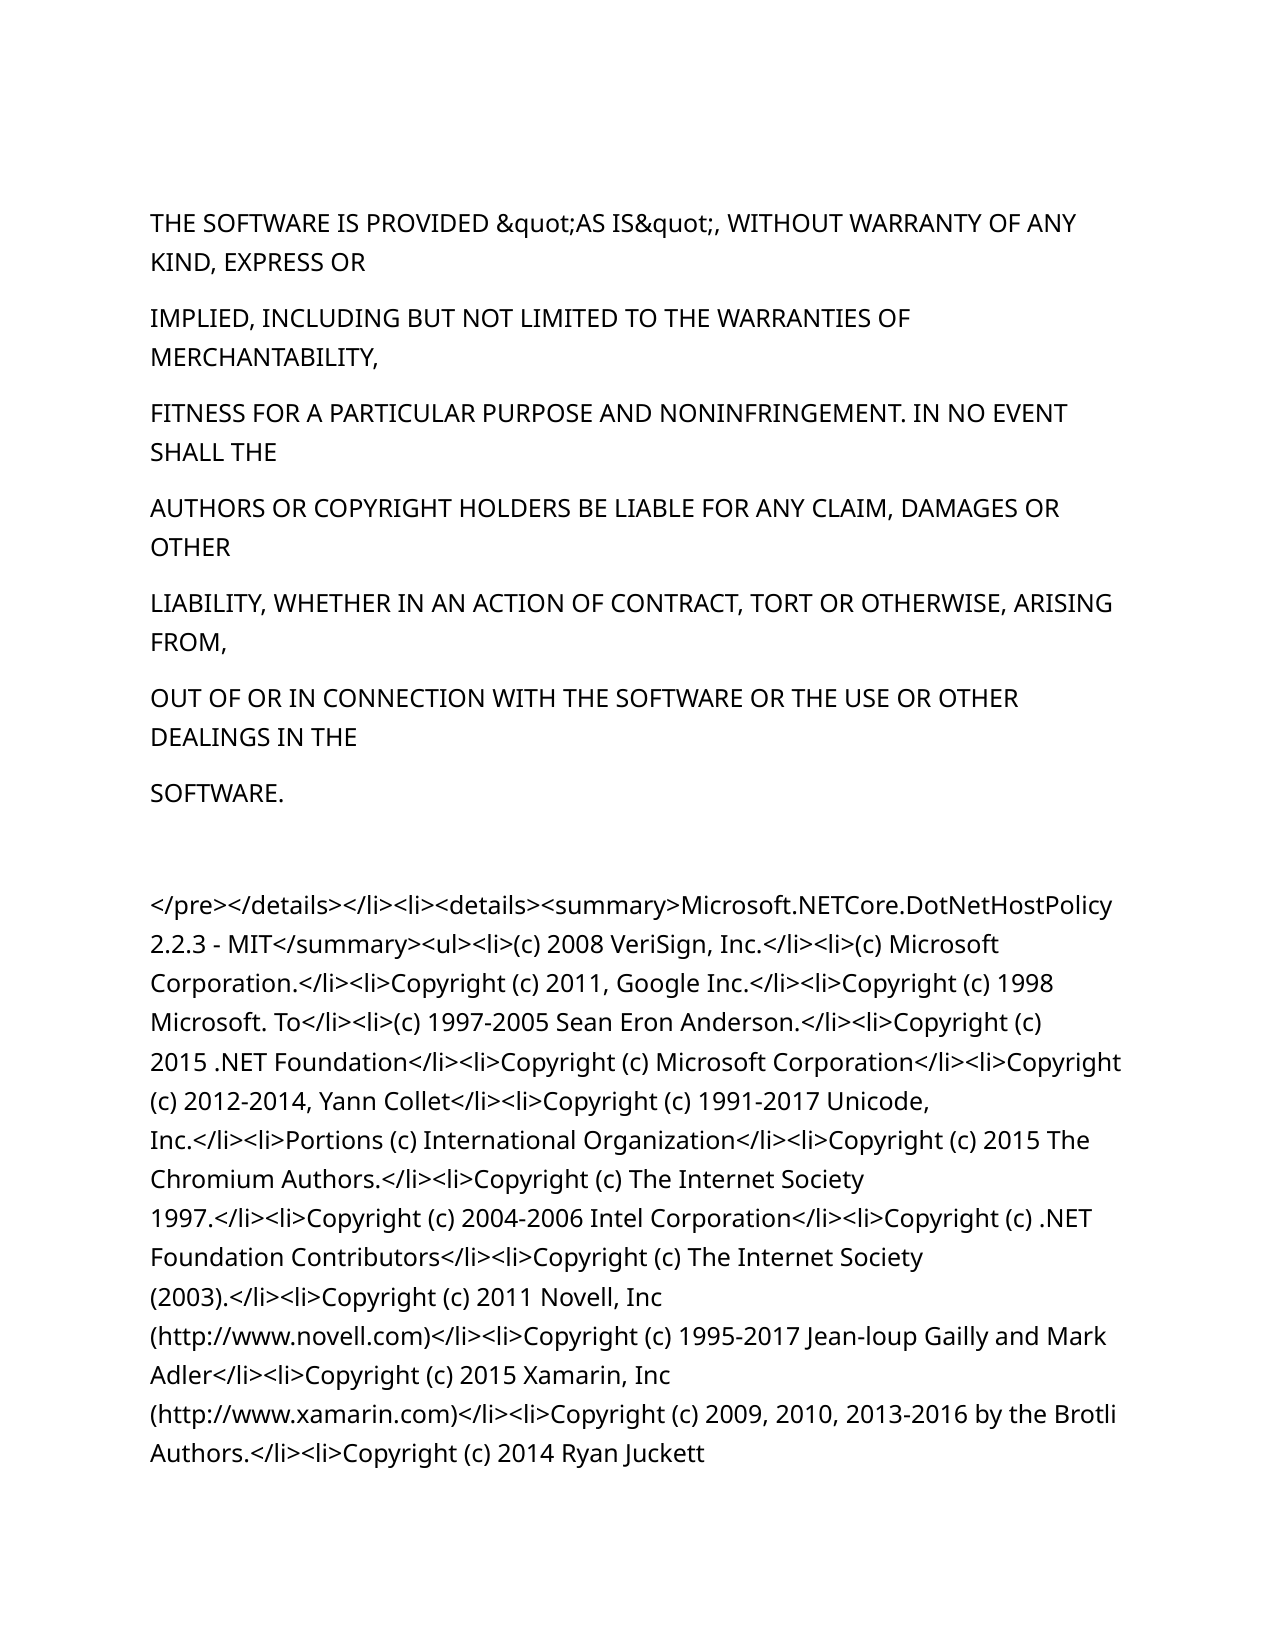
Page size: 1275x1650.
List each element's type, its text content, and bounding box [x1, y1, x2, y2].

text AUTHORS OR COPYRIGHT HOLDERS BE LIABLE FOR ANY CLAIM, DAMAGES OR OTHER [150, 491, 1125, 564]
text OUT OF OR IN CONNECTION WITH THE SOFTWARE OR THE USE OR OTHER DEALINGS IN THE [150, 681, 1125, 754]
text LIABILITY, WHETHER IN AN ACTION OF CONTRACT, TORT OR OTHERWISE, ARISING FROM, [150, 586, 1125, 659]
text IMPLIED, INCLUDING BUT NOT LIMITED TO THE WARRANTIES OF MERCHANTABILITY, [150, 301, 1125, 374]
text FITNESS FOR A PARTICULAR PURPOSE AND NONINFRINGEMENT. IN NO EVENT SHALL THE [150, 396, 1125, 469]
text SOFTWARE. [150, 776, 1125, 810]
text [150, 887, 1125, 1470]
text THE SOFTWARE IS PROVIDED &quot;AS IS&quot;, WITHOUT WARRANTY OF ANY KIND, EXPRESS OR [150, 206, 1125, 279]
